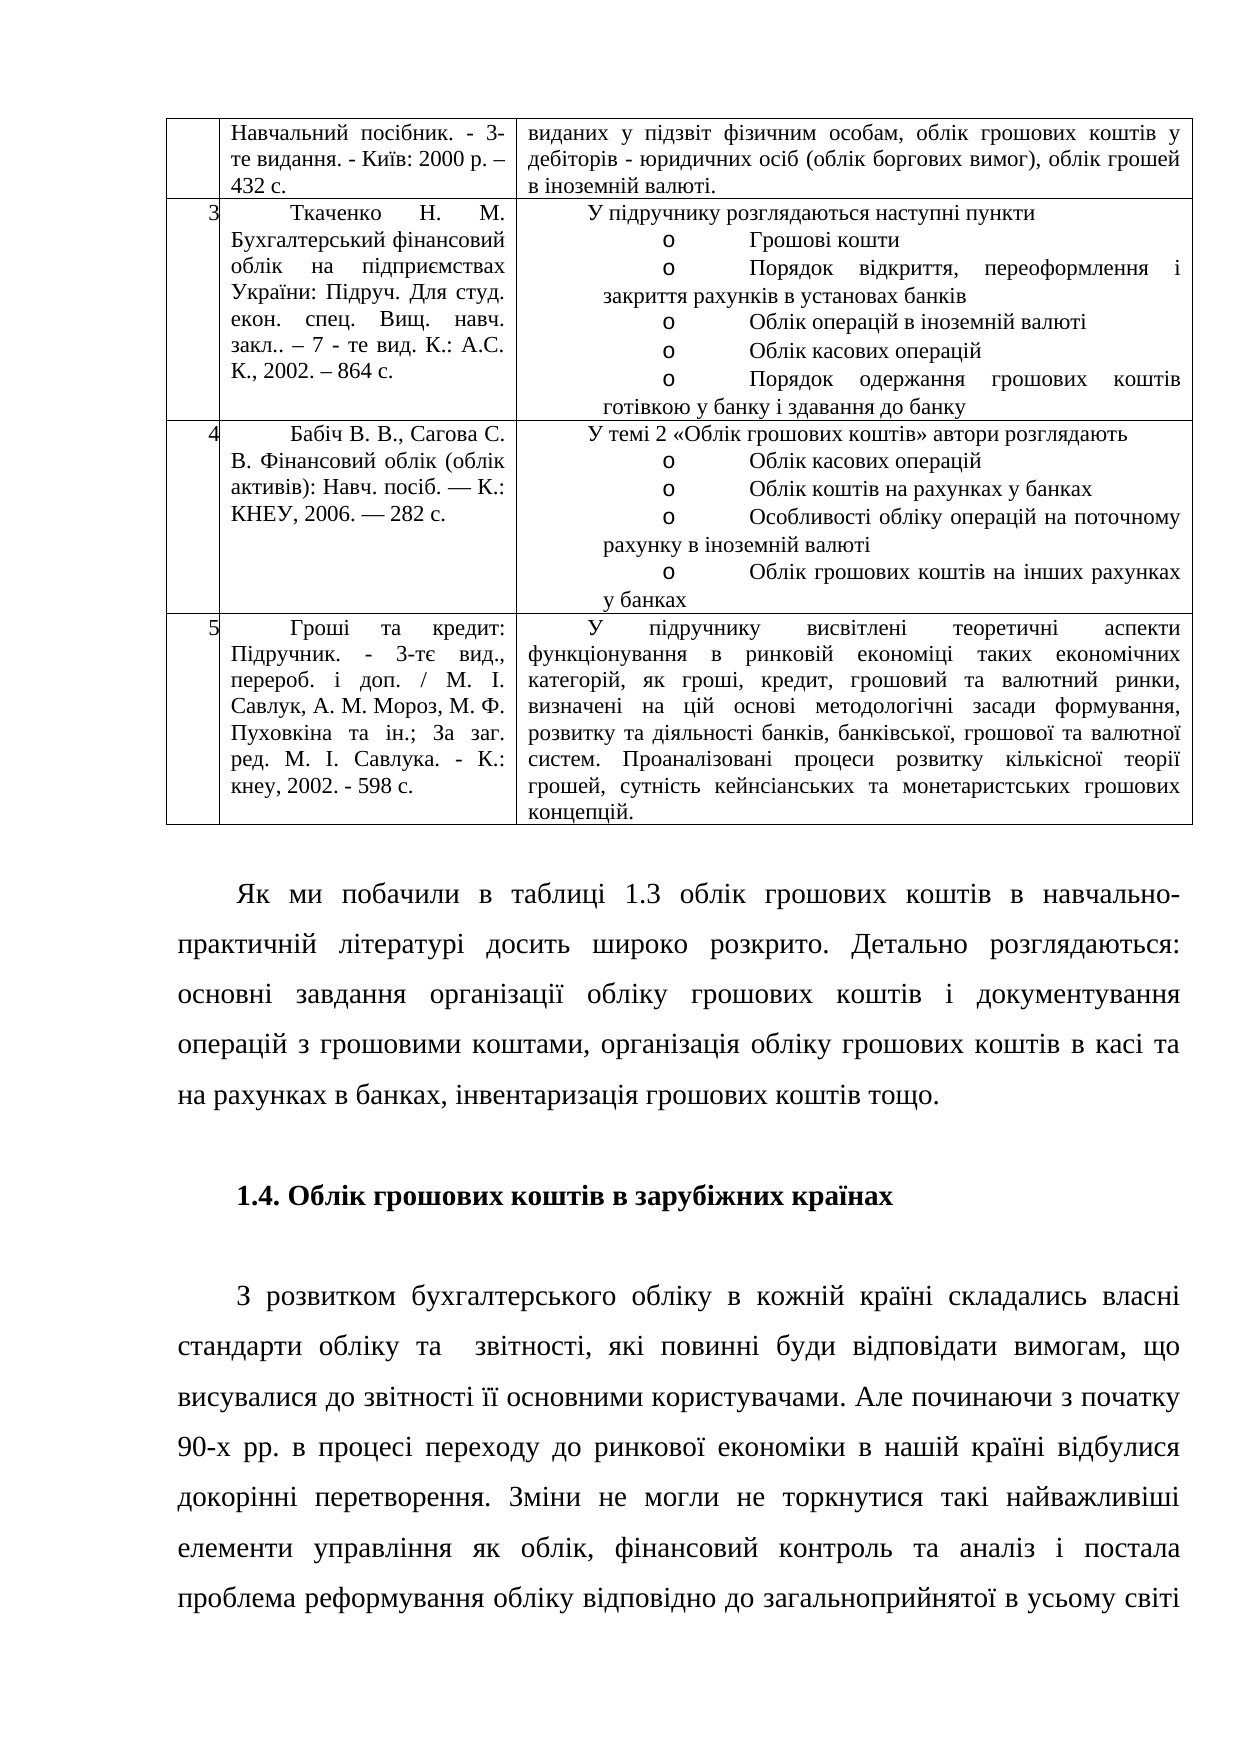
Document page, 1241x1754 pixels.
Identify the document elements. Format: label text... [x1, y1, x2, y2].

table_cell Гроші та кредит: Підручник. - 3-тє вид., перероб. і доп. / М. І. Савлук, А. М. Мороз, М. Ф. Пуховкіна та ін.; За заг. ред. М. І. Савлука. - К.: кнеу, 2002. - 598 с. [220, 614, 516, 824]
table_cell У темі 2 «Облік грошових коштів» автори розглядають Облік касових операцій Облік коштів на рахунках у банках Особливості обліку операцій на поточному рахунку в іноземній валюті Облік грошових коштів на інших рахунках у банках [517, 421, 1192, 612]
table_cell 2 [167, 119, 219, 198]
table_cell 5 [167, 614, 219, 824]
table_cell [517, 119, 1192, 198]
table_cell У підручнику розглядаються наступні пункти Грошові кошти Порядок відкриття, переоформлення і закриття рахунків в установах банків Облік операцій в іноземній валюті Облік касових операцій Порядок одержання грошових коштів готівкою у банку і здавання до банку [517, 199, 1192, 419]
table_cell 3 [167, 199, 219, 419]
text 1.4. Облік грошових коштів в зарубіжних країнах [177, 1178, 1181, 1211]
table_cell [220, 119, 516, 198]
table_cell У підручнику висвітлені теоретичні аспекти функціонування в ринковій економіці таких економічних категорій, як гроші, кредит, грошовий та валютний ринки, визначені на цій основі методологічні засади формування, розвитку та діяльності банків, банківської, грошової та валютної систем. Проаналізовані процеси розвитку кількісної теорії грошей, сутність кейнсіанських та монетаристських грошових концепцій. [517, 614, 1192, 824]
table_cell Ткаченко Н. М. Бухгалтерський фінансовий облік на підприємствах України: Підруч. Для студ. екон. спец. Вищ. навч. закл.. – 7 - те вид. К.: А.С. К., 2002. – 864 с. [220, 199, 516, 419]
table_cell Бабіч В. В., Сагова С. В. Фінансовий облік (облік активів): Навч. посіб. — К.: КНЕУ, 2006. — 282 с. [220, 421, 516, 612]
table_cell 4 [167, 421, 219, 612]
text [177, 1278, 1181, 1614]
text Як ми побачили в таблиці 1.3 облік грошових коштів в навчально-практичній літературі досить широко розкрито. Детально розглядаються: основні завдання організації обліку грошових коштів і документування операцій з грошовими коштами, організація обліку грошових коштів в касі та на рахунках в банках, інвентаризація грошових коштів тощо. [177, 876, 1181, 1111]
